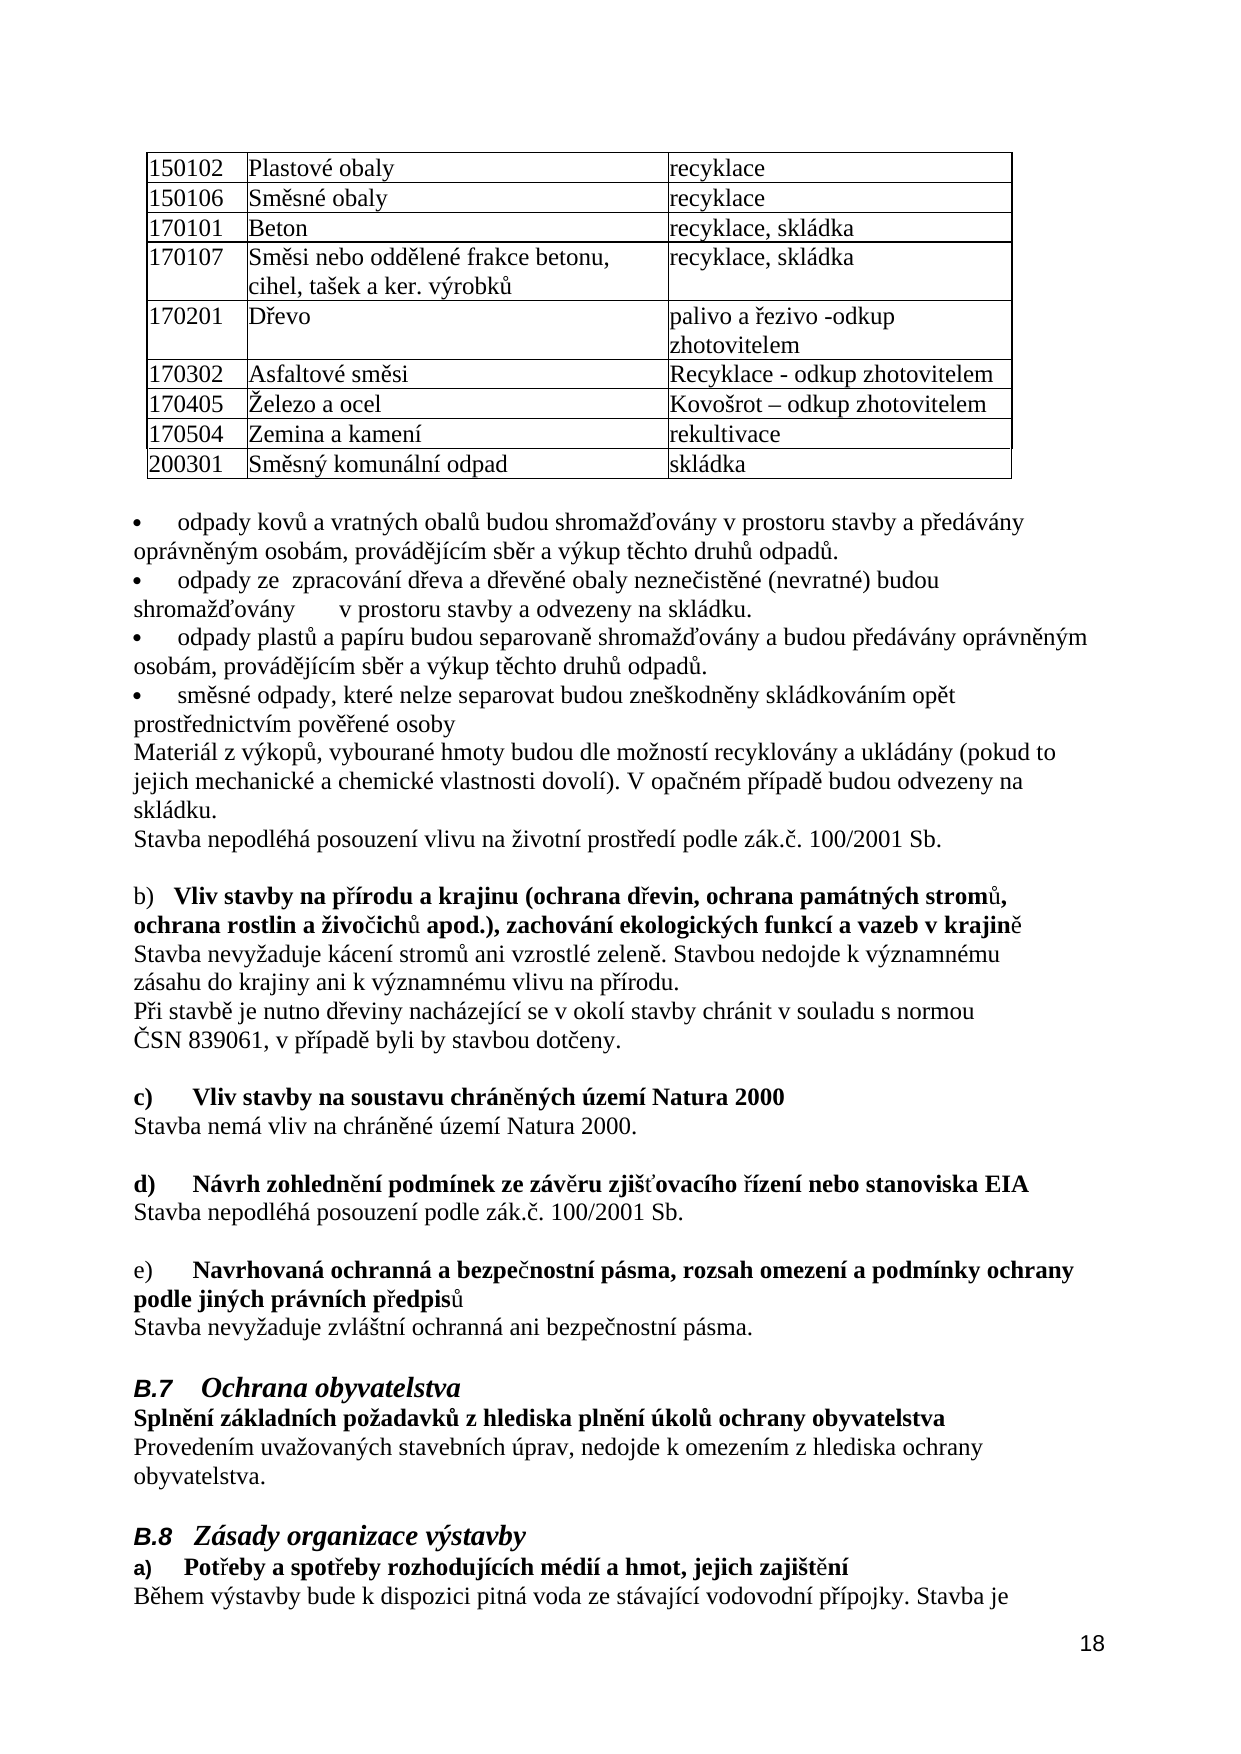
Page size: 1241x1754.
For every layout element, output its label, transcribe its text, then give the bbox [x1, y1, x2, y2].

subtitle Vliv stavby na soustavu chráněných území Natura 2000 [133, 1082, 1105, 1111]
table_cell Beton [248, 213, 668, 241]
subtitle Vliv stavby na přírodu a krajinu (ochrana dřevin, ochrana památných stromů, ochrana rostlin a živočichů apod.), zachování ekologických funkcí a vazeb v krajině [133, 881, 1092, 939]
subtitle Navrhovaná ochranná a bezpečnostní pásma, rozsah omezení a podmínky ochrany podle jiných právních předpisů [133, 1255, 1077, 1312]
table_cell recyklace, skládka [669, 213, 1011, 241]
table_cell Směsi nebo oddělené frakce betonu, cihel, tašek a ker. výrobků [248, 243, 668, 300]
table_cell 200301 [148, 449, 247, 478]
subtitle Ochrana obyvatelstva [133, 1370, 1105, 1403]
table_cell 170201 [148, 301, 247, 358]
table_cell Směsný komunální odpad [248, 449, 668, 478]
subtitle Potřeby a spotřeby rozhodujících médií a hmot, jejich zajištění [133, 1552, 1105, 1581]
table_cell 170504 [148, 419, 247, 448]
subtitle Zásady organizace výstavby [133, 1518, 1105, 1552]
table_cell Dřevo [248, 301, 668, 358]
table_cell palivo a řezivo -odkup zhotovitelem [669, 301, 1011, 358]
text Při stavbě je nutno dřeviny nacházející se v okolí stavby chránit v souladu s normou [133, 996, 1105, 1025]
table_cell 170302 [148, 360, 247, 388]
table_cell Plastové obaly [248, 153, 668, 182]
table_cell 170405 [148, 389, 247, 418]
text Stavba nepodléhá posouzení vlivu na životní prostředí podle zák.č. 100/2001 Sb. [133, 824, 1105, 852]
text Provedením uvažovaných stavebních úprav, nedojde k omezením z hlediska ochrany obyvatelstva. [133, 1432, 1069, 1490]
table_cell 170101 [148, 213, 247, 241]
table_cell Směsné obaly [248, 183, 668, 212]
table_cell Kovošrot – odkup zhotovitelem [669, 389, 1011, 418]
table_cell recyklace [669, 183, 1011, 212]
subtitle Splnění základních požadavků z hlediska plnění úkolů ochrany obyvatelstva [133, 1403, 1105, 1432]
table_cell Železo a ocel [248, 389, 668, 418]
table_cell Zemina a kamení [248, 419, 668, 448]
list odpady ze zpracování dřeva a dřevěné obaly neznečistěné (nevratné) budou shromažďovány v prostoru stavby a odvezeny na skládku. [133, 565, 1093, 622]
text ČSN 839061, v případě byli by stavbou dotčeny. [133, 1025, 1105, 1054]
list odpady kovů a vratných obalů budou shromažďovány v prostoru stavby a předávány oprávněným osobám, provádějícím sběr a výkup těchto druhů odpadů. [133, 507, 1093, 565]
text Materiál z výkopů, vybourané hmoty budou dle možností recyklovány a ukládány (pokud to jejich mechanické a chemické vlastnosti dovolí). V opačném případě budou odvezeny na skládku. [133, 737, 1105, 824]
table_cell recyklace [669, 153, 1011, 182]
table_cell Asfaltové směsi [248, 360, 668, 388]
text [133, 1581, 1069, 1609]
table_cell 170107 [148, 243, 247, 300]
text Stavba nevyžaduje zvláštní ochranná ani bezpečnostní pásma. [133, 1312, 1105, 1341]
text Stavba nepodléhá posouzení podle zák.č. 100/2001 Sb. [133, 1197, 1105, 1226]
list směsné odpady, které nelze separovat budou zneškodněny skládkováním opět prostřednictvím pověřené osoby [133, 680, 1093, 737]
subtitle Návrh zohlednění podmínek ze závěru zjišťovacího řízení nebo stanoviska EIA [133, 1169, 1105, 1197]
table_cell 150106 [148, 183, 247, 212]
table_cell skládka [669, 448, 1011, 478]
table_cell 150102 [148, 153, 247, 182]
table_cell rekultivace [669, 419, 1011, 448]
table_cell recyklace, skládka [669, 243, 1011, 300]
text Stavba nemá vliv na chráněné území Natura 2000. [133, 1111, 1105, 1140]
list odpady plastů a papíru budou separovaně shromažďovány a budou předávány oprávněným osobám, provádějícím sběr a výkup těchto druhů odpadů. [133, 622, 1093, 680]
text Stavba nevyžaduje kácení stromů ani vzrostlé zeleně. Stavbou nedojde k významnému zásahu do krajiny ani k významnému vlivu na přírodu. [133, 939, 1057, 996]
table_cell Recyklace - odkup zhotovitelem [669, 360, 1011, 388]
